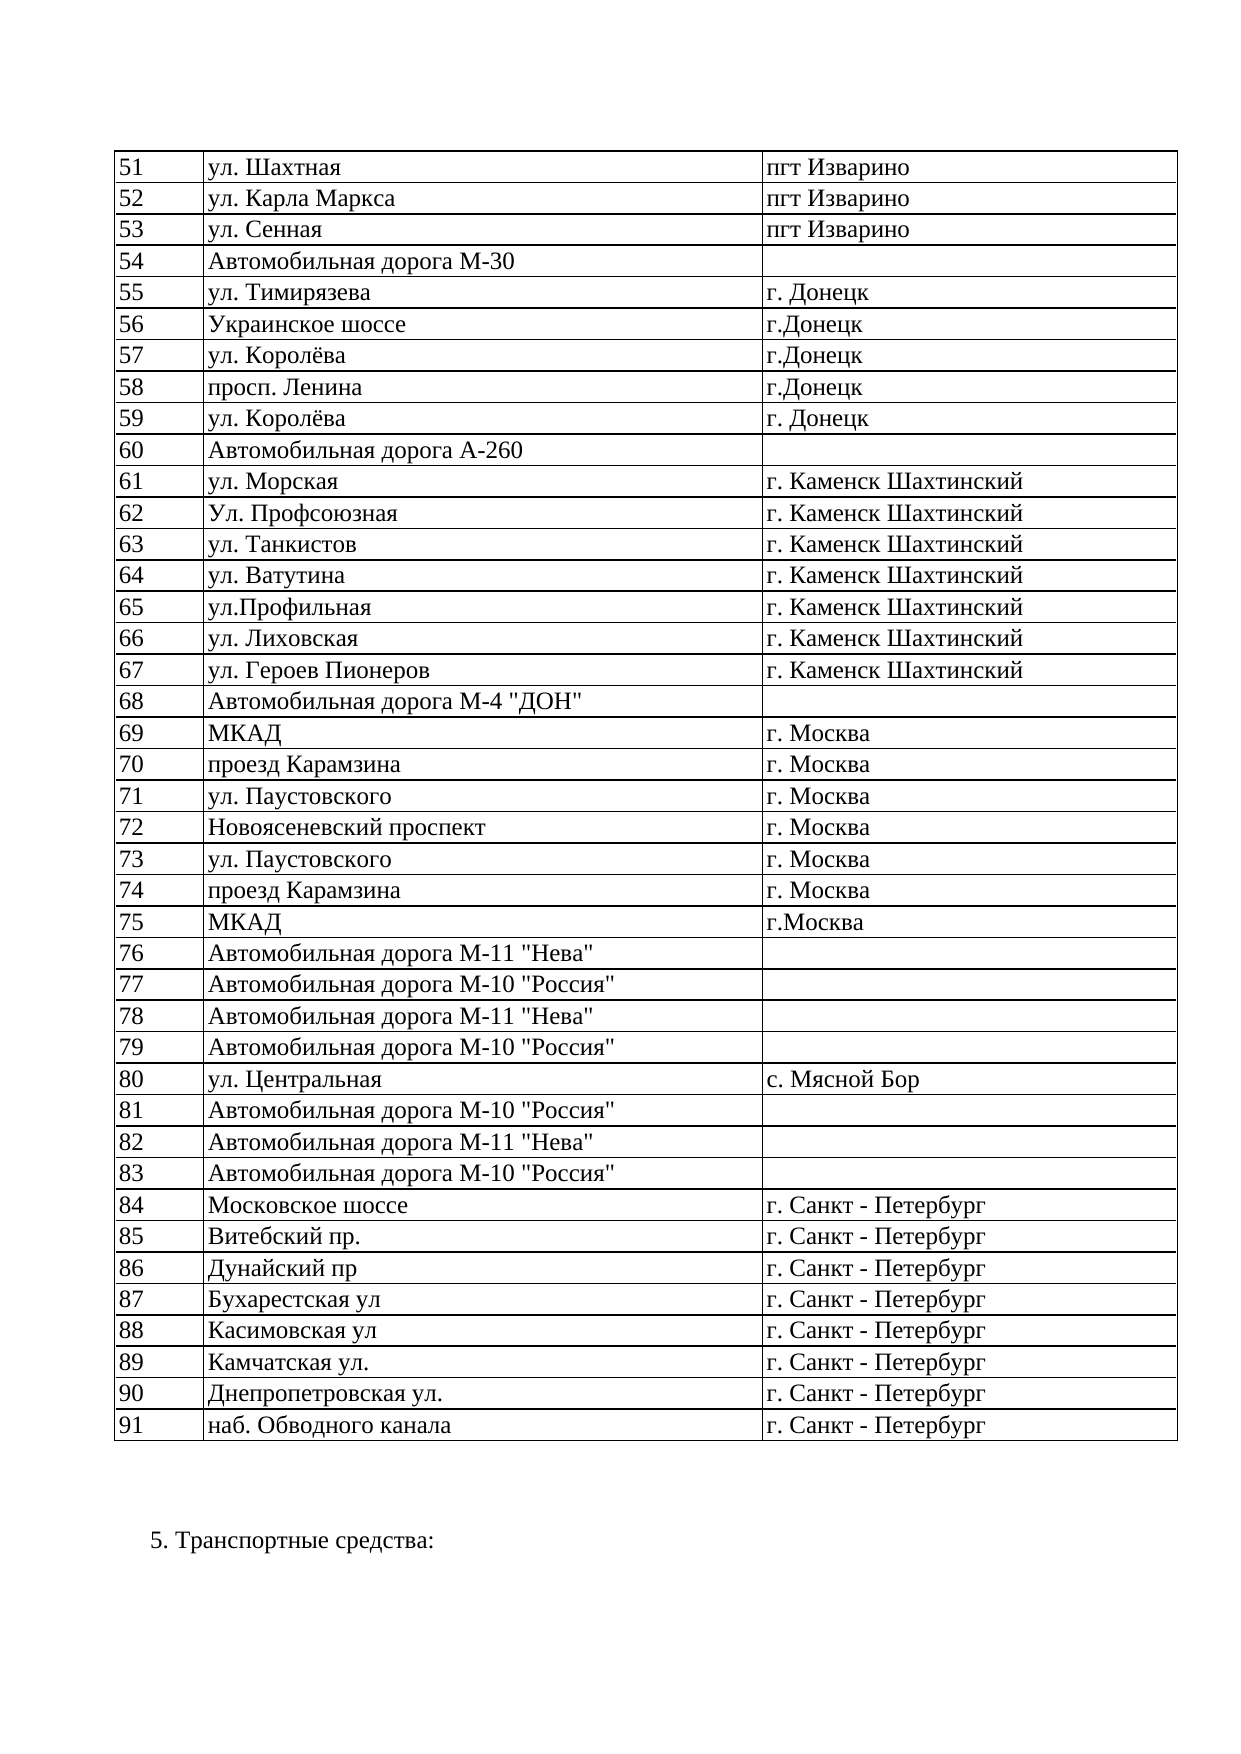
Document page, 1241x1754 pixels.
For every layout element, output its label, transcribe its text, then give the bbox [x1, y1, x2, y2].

table_cell Автомобильная дорога М-10 "Россия" [204, 1095, 762, 1125]
table_cell 86 [115, 1252, 203, 1282]
table_cell г.Донецк [763, 370, 1177, 402]
table_cell г. Санкт - Петербург [763, 1408, 1177, 1440]
table_cell [763, 433, 1177, 464]
table_cell 68 [115, 686, 203, 716]
table_cell г. Москва [763, 842, 1177, 873]
table_cell г. Санкт - Петербург [763, 1377, 1177, 1408]
table_cell 65 [115, 591, 203, 622]
table_cell 76 [115, 938, 203, 968]
table_cell 69 [115, 717, 203, 748]
table_cell г. Санкт - Петербург [763, 1251, 1177, 1282]
table_cell г. Каменск Шахтинский [763, 559, 1177, 590]
table_cell [763, 1125, 1177, 1157]
table_cell г. Каменск Шахтинский [763, 465, 1177, 496]
table_cell 58 [115, 371, 203, 402]
table_cell 91 [115, 1409, 203, 1440]
table_cell 67 [115, 654, 203, 685]
table_cell просп. Ленина [204, 372, 762, 402]
table_cell Московское шоссе [204, 1190, 762, 1219]
table_cell 83 [115, 1158, 203, 1188]
table_cell 89 [115, 1346, 203, 1377]
table_cell г.Донецк [763, 339, 1177, 370]
table_cell г. Москва [763, 811, 1177, 842]
table_cell ул. Морская [204, 466, 762, 496]
table_cell пгт Изварино [763, 181, 1177, 213]
table_cell [763, 999, 1177, 1031]
table_cell 64 [115, 560, 203, 590]
table_cell Автомобильная дорога М-11 "Нева" [204, 1001, 762, 1031]
table_cell МКАД [204, 907, 762, 936]
table_cell [763, 1031, 1177, 1062]
table_cell 71 [115, 780, 203, 811]
table_cell Автомобильная дорога М-11 "Нева" [204, 938, 762, 968]
table_cell 90 [115, 1378, 203, 1408]
table_cell ул. Центральная [204, 1064, 762, 1094]
table_cell Автомобильная дорога М-30 [204, 246, 762, 276]
table_cell г. Каменск Шахтинский [763, 622, 1177, 653]
table_cell ул. Королёва [204, 340, 762, 370]
table_cell ул. Паустовского [204, 781, 762, 811]
table_cell г. Москва [763, 748, 1177, 779]
table_cell Украинское шоссе [204, 309, 762, 339]
table_cell ул. Сенная [204, 215, 762, 244]
table_cell г. Каменск Шахтинский [763, 590, 1177, 622]
table_cell ул. Шахтная [204, 152, 762, 181]
table_cell Автомобильная дорога М-10 "Россия" [204, 1158, 762, 1188]
table_cell г. Каменск Шахтинский [763, 528, 1177, 559]
table_cell г. Санкт - Петербург [763, 1314, 1177, 1345]
table_cell ул. Королёва [204, 403, 762, 433]
table_cell г. Донецк [763, 276, 1177, 307]
table_cell [763, 968, 1177, 999]
table_cell Автомобильная дорога А-260 [204, 435, 762, 464]
table_cell [763, 244, 1177, 276]
table_cell Автомобильная дорога М-11 "Нева" [204, 1127, 762, 1157]
table_cell 75 [115, 906, 203, 936]
table_cell ул. Паустовского [204, 844, 762, 873]
table_cell Бухарестская ул [204, 1284, 762, 1314]
table_cell ул.Профильная [204, 592, 762, 622]
table_cell 85 [115, 1221, 203, 1251]
table_cell 70 [115, 749, 203, 779]
table_cell наб. Обводного канала [204, 1410, 762, 1440]
table_cell 74 [115, 875, 203, 905]
table_cell 80 [115, 1063, 203, 1094]
text 5. Транспортные средства: [150, 1525, 1090, 1554]
table_cell ул. Тимирязева [204, 277, 762, 307]
table_cell 61 [115, 466, 203, 496]
table_cell 52 [115, 183, 203, 213]
table_cell Камчатская ул. [204, 1347, 762, 1377]
table_cell 56 [115, 308, 203, 339]
table_cell 78 [115, 1000, 203, 1031]
table_cell г. Санкт - Петербург [763, 1220, 1177, 1251]
table_cell 81 [115, 1095, 203, 1125]
table_cell с. Мясной Бор [763, 1062, 1177, 1094]
table_cell г. Каменск Шахтинский [763, 496, 1177, 527]
table_cell г. Каменск Шахтинский [763, 653, 1177, 685]
table_cell Автомобильная дорога М-10 "Россия" [204, 970, 762, 999]
table_cell Касимовская ул [204, 1316, 762, 1345]
table_cell Дунайский пр [204, 1253, 762, 1282]
table_cell ул. Карла Маркса [204, 183, 762, 213]
table_cell проезд Карамзина [204, 749, 762, 779]
table_cell 82 [115, 1126, 203, 1157]
table_cell 53 [115, 214, 203, 244]
table_cell 88 [115, 1315, 203, 1345]
table_cell 66 [115, 623, 203, 653]
table_cell 54 [115, 245, 203, 276]
table_cell г. Санкт - Петербург [763, 1188, 1177, 1219]
table_cell 55 [115, 277, 203, 307]
table_cell г. Санкт - Петербург [763, 1345, 1177, 1377]
table_cell МКАД [204, 718, 762, 748]
table_cell 59 [115, 403, 203, 433]
table_cell г. Санкт - Петербург [763, 1283, 1177, 1314]
table_cell Днепропетровская ул. [204, 1378, 762, 1408]
table_cell г.Донецк [763, 307, 1177, 339]
table_cell 51 [115, 152, 203, 181]
table_cell 62 [115, 497, 203, 527]
table_cell ул. Героев Пионеров [204, 655, 762, 685]
table_cell г.Москва [763, 905, 1177, 936]
table_cell пгт Изварино [763, 152, 1177, 181]
table_cell 72 [115, 812, 203, 842]
table_cell [763, 1094, 1177, 1125]
table_cell 79 [115, 1032, 203, 1062]
table_cell Ул. Профсоюзная [204, 498, 762, 527]
table_cell 57 [115, 340, 203, 370]
table_cell Новоясеневский проспект [204, 812, 762, 842]
table_cell г. Москва [763, 779, 1177, 811]
table_cell ул. Ватутина [204, 561, 762, 590]
table_cell 87 [115, 1284, 203, 1314]
table_cell г. Донецк [763, 402, 1177, 433]
table_cell [763, 1157, 1177, 1188]
table_cell ул. Танкистов [204, 529, 762, 559]
table_cell 60 [115, 434, 203, 464]
table_cell проезд Карамзина [204, 875, 762, 905]
table_cell г. Москва [763, 716, 1177, 748]
table_cell [763, 685, 1177, 716]
table_cell 73 [115, 843, 203, 873]
table_cell 63 [115, 529, 203, 559]
table_cell [763, 936, 1177, 968]
table_cell Автомобильная дорога М-10 "Россия" [204, 1032, 762, 1062]
table_cell 77 [115, 969, 203, 999]
table_cell Витебский пр. [204, 1221, 762, 1251]
table_cell г. Москва [763, 874, 1177, 905]
table_cell Автомобильная дорога М-4 "ДОН" [204, 686, 762, 716]
table_cell ул. Лиховская [204, 623, 762, 653]
table_cell пгт Изварино [763, 213, 1177, 244]
table_cell 84 [115, 1189, 203, 1219]
